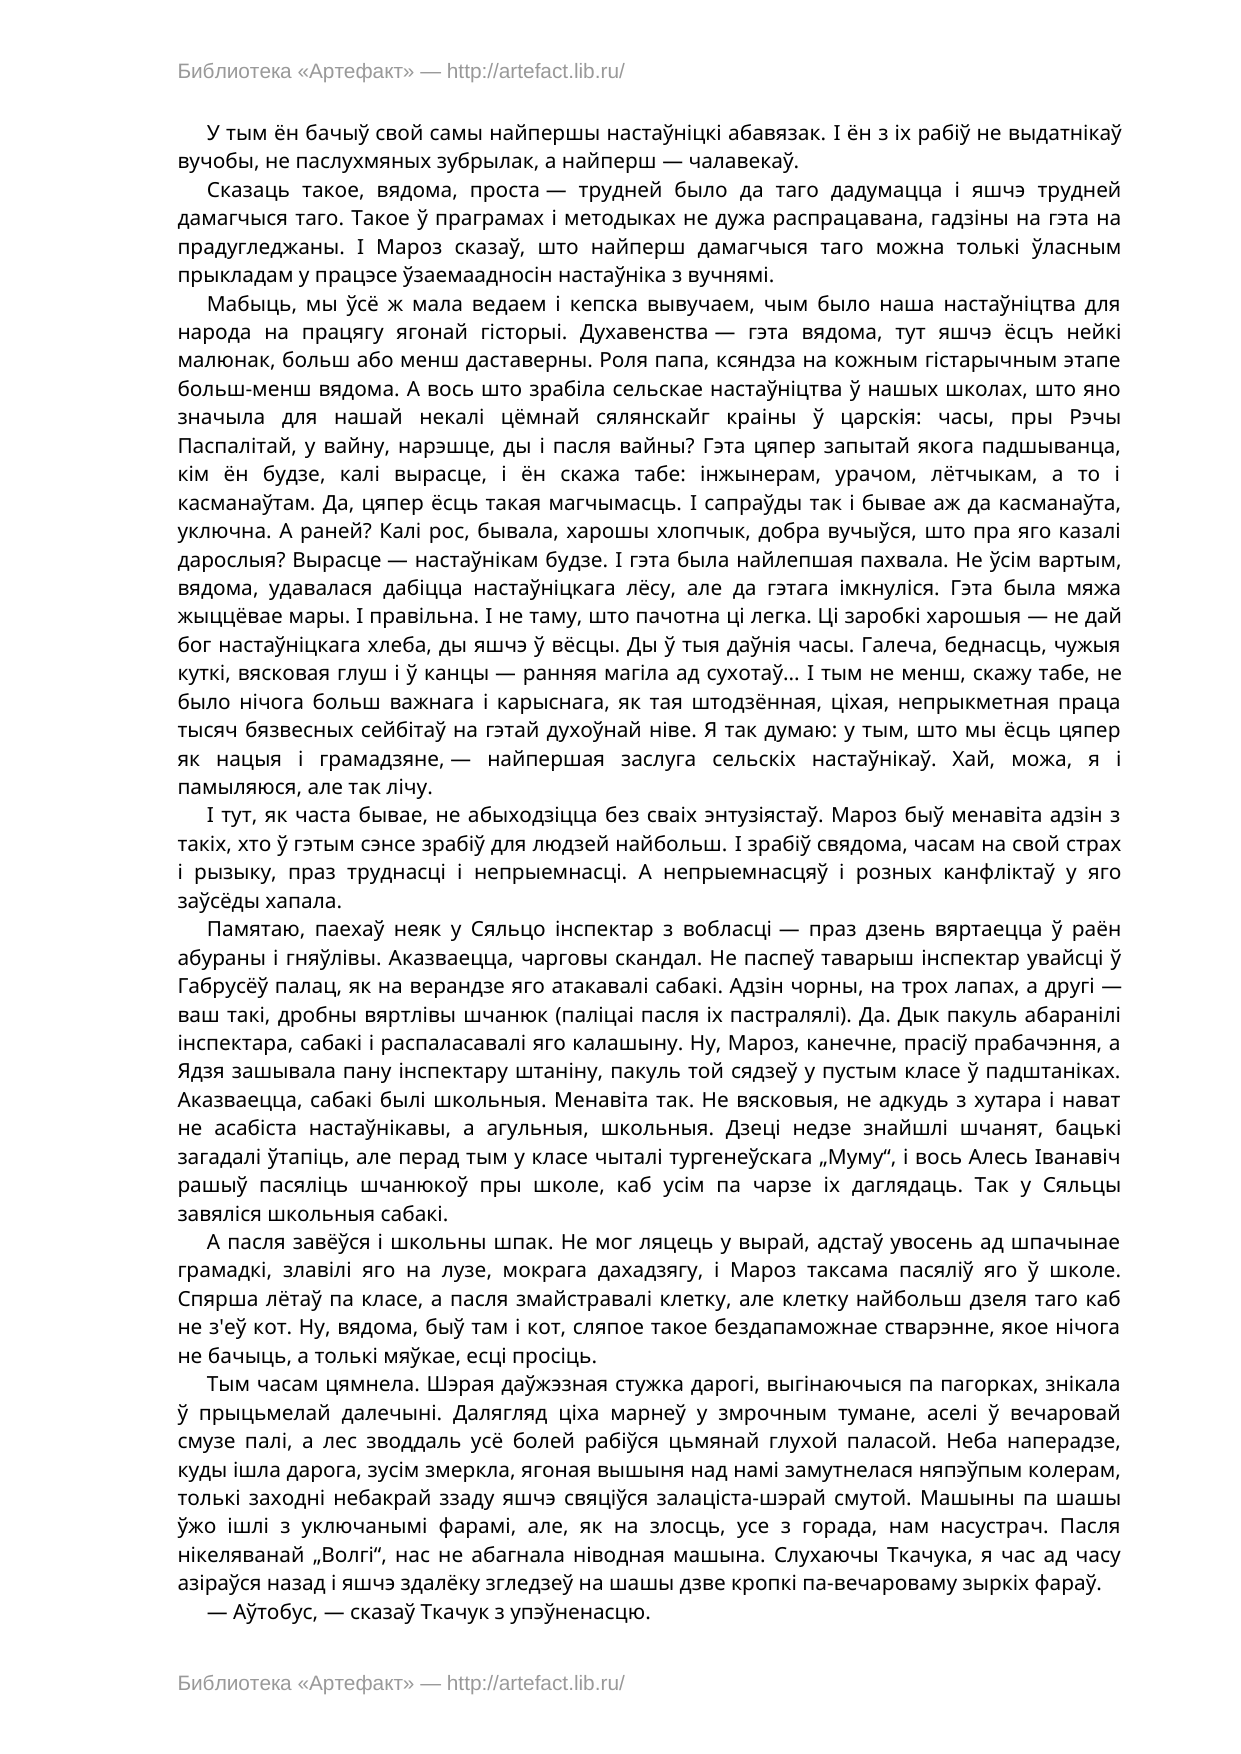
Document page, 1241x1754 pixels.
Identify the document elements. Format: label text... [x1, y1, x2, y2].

text I тут, як часта бывае, не абыходзіцца без сваіх энтузіястаў. Мароз быў менавіта адзін з такіх, хто ў гэтым сэнсе зрабіў для людзей найбольш. I зрабіў свядома, часам на свой страх і рызыку, праз труднасці і непрыемнасці. А непрыемнасцяў і розных канфліктаў у яго заўсёды хапала. [177, 801, 1122, 914]
text У тым ён бачыў свой самы найпершы настаўніцкі абавязак. I ён з іх рабіў не выдатнікаў вучобы, не паслухмяных зубрылак, а найперш — чалавекаў. [177, 118, 1122, 175]
text Мабыць, мы ўсё ж мала ведаем і кепска вывучаем, чым было наша настаўніцтва для народа на працягу ягонай гісторыі. Духавенства — гэта вядома, тут яшчэ ёсцъ нейкі малюнак, больш або менш даставерны. Роля папа, ксяндза на кожным гістарычным этапе больш-менш вядома. А вось што зрабіла сельскае настаўніцтва ў нашых школах, што яно значыла для нашай некалі цёмнай сялянскайг краіны ў царскія: часы, пры Рэчы Паспалітай, у вайну, нарэшце, ды і пасля вайны? Гэта цяпер запытай якога падшыванца, кім ён будзе, калі вырасце, і ён скажа табе: інжынерам, урачом, лётчыкам, а то і касманаўтам. Да, цяпер ёсць такая магчымасць. I сапраўды так і бывае аж да касманаўта, уключна. А раней? Калі рос, бывала, харошы хлопчык, добра вучыўся, што пра яго казалі дарослыя? Вырасце — настаўнікам будзе. I гэта была найлепшая пахвала. Не ўсім вартым, вядома, удавалася дабіцца настаўніцкага лёсу, але да гэтага імкнуліся. Гэта была мяжа жыццёвае мары. I правільна. I не таму, што пачотна ці легка. Ці заробкі харошыя — не дай бог настаўніцкага хлеба, ды яшчэ ў вёсцы. Ды ў тыя даўнія часы. Галеча, беднасць, чужыя куткі, вясковая глуш і ў канцы — ранняя магіла ад сухотаў... I тым не менш, скажу табе, не было нічога больш важнага і карыснага, як тая штодзённая, ціхая, непрыкметная праца тысяч бязвесных сейбітаў на гэтай духоўнай ніве. Я так думаю: у тым, што мы ёсць цяпер як нацыя і грамадзяне, — найпершая заслуга сельскіх настаўнікаў. Хай, можа, я і памыляюся, але так лічу. [177, 289, 1122, 801]
text Памятаю, паехаў неяк у Сяльцо інспектар з вобласці — праз дзень вяртаецца ў раён абураны і гняўлівы. Аказваецца, чарговы скандал. Не паспеў таварыш інспектар увайсці ў Габрусёў палац, як на верандзе яго атакавалі сабакі. Адзін чорны, на трох лапах, а другі — ваш такі, дробны вяртлівы шчанюк (паліцаі пасля іх пастралялі). Да. Дык пакуль абаранілі інспектара, сабакі і распаласавалі яго калашыну. Ну, Мароз, канечне, прасіў прабачэння, а Ядзя зашывала пану інспектару штаніну, пакуль той сядзеў у пустым класе ў падштаніках. Аказваецца, сабакі былі школьныя. Менавіта так. Не вясковыя, не адкудь з хутара і нават не асабіста настаўнікавы, а агульныя, школьныя. Дзеці недзе знайшлі шчанят, бацькі загадалі ўтапіць, але перад тым у класе чыталі тургенеўскага „Муму“, і вось Алесь Іванавіч рашыў пасяліць шчанюкоў пры школе, каб усім па чарзе іх даглядаць. Так у Сяльцы завяліся школьныя сабакі. [177, 914, 1122, 1227]
text — Аўтобус, — сказаў Ткачук з упэўненасцю. [177, 1597, 1122, 1625]
text А пасля завёўся і школьны шпак. Не мог ляцець у вырай, адстаў увосень ад шпачынае грамадкі, злавілі яго на лузе, мокрага дахадзягу, і Мароз таксама пасяліў яго ў школе. Спярша лётаў па класе, а пасля змайстравалі клетку, але клетку найбольш дзеля таго каб не з'еў кот. Ну, вядома, быў там і кот, сляпое такое бездапаможнае стварэнне, якое нічога не бачыць, а толькі мяўкае, есці просіць. [177, 1227, 1122, 1369]
text Тым часам цямнела. Шэрая даўжэзная стужка дарогі, выгінаючыся па пагорках, знікала ў прыцьмелай далечыні. Далягляд ціха марнеў у змрочным тумане, аселі ў вечаровай смузе палі, а лес зводдаль усё болей рабіўся цьмянай глухой паласой. Неба наперадзе, куды ішла дарога, зусім змеркла, ягоная вышыня над намі замутнелася няпэўпым колерам, толькі заходні небакрай ззаду яшчэ свяціўся залаціста-шэрай смутой. Машыны па шашы ўжо ішлі з уключанымі фарамі, але, як на злосць, усе з горада, нам насустрач. Пасля нікеляванай „Волгі“, нас не абагнала ніводная машына. Слухаючы Ткачука, я час ад часу азіраўся назад і яшчэ здалёку згледзеў на шашы дзве кропкі па-вечароваму зыркіх фараў. [177, 1369, 1122, 1597]
text Сказаць такое, вядома, проста — трудней было да таго дадумацца і яшчэ трудней дамагчыся таго. Такое ў праграмах і методыках не дужа распрацавана, гадзіны на гэта на прадугледжаны. I Мароз сказаў, што найперш дамагчыся таго можна толькі ўласным прыкладам у працэсе ўзаемаадносін настаўніка з вучнямі. [177, 175, 1122, 289]
